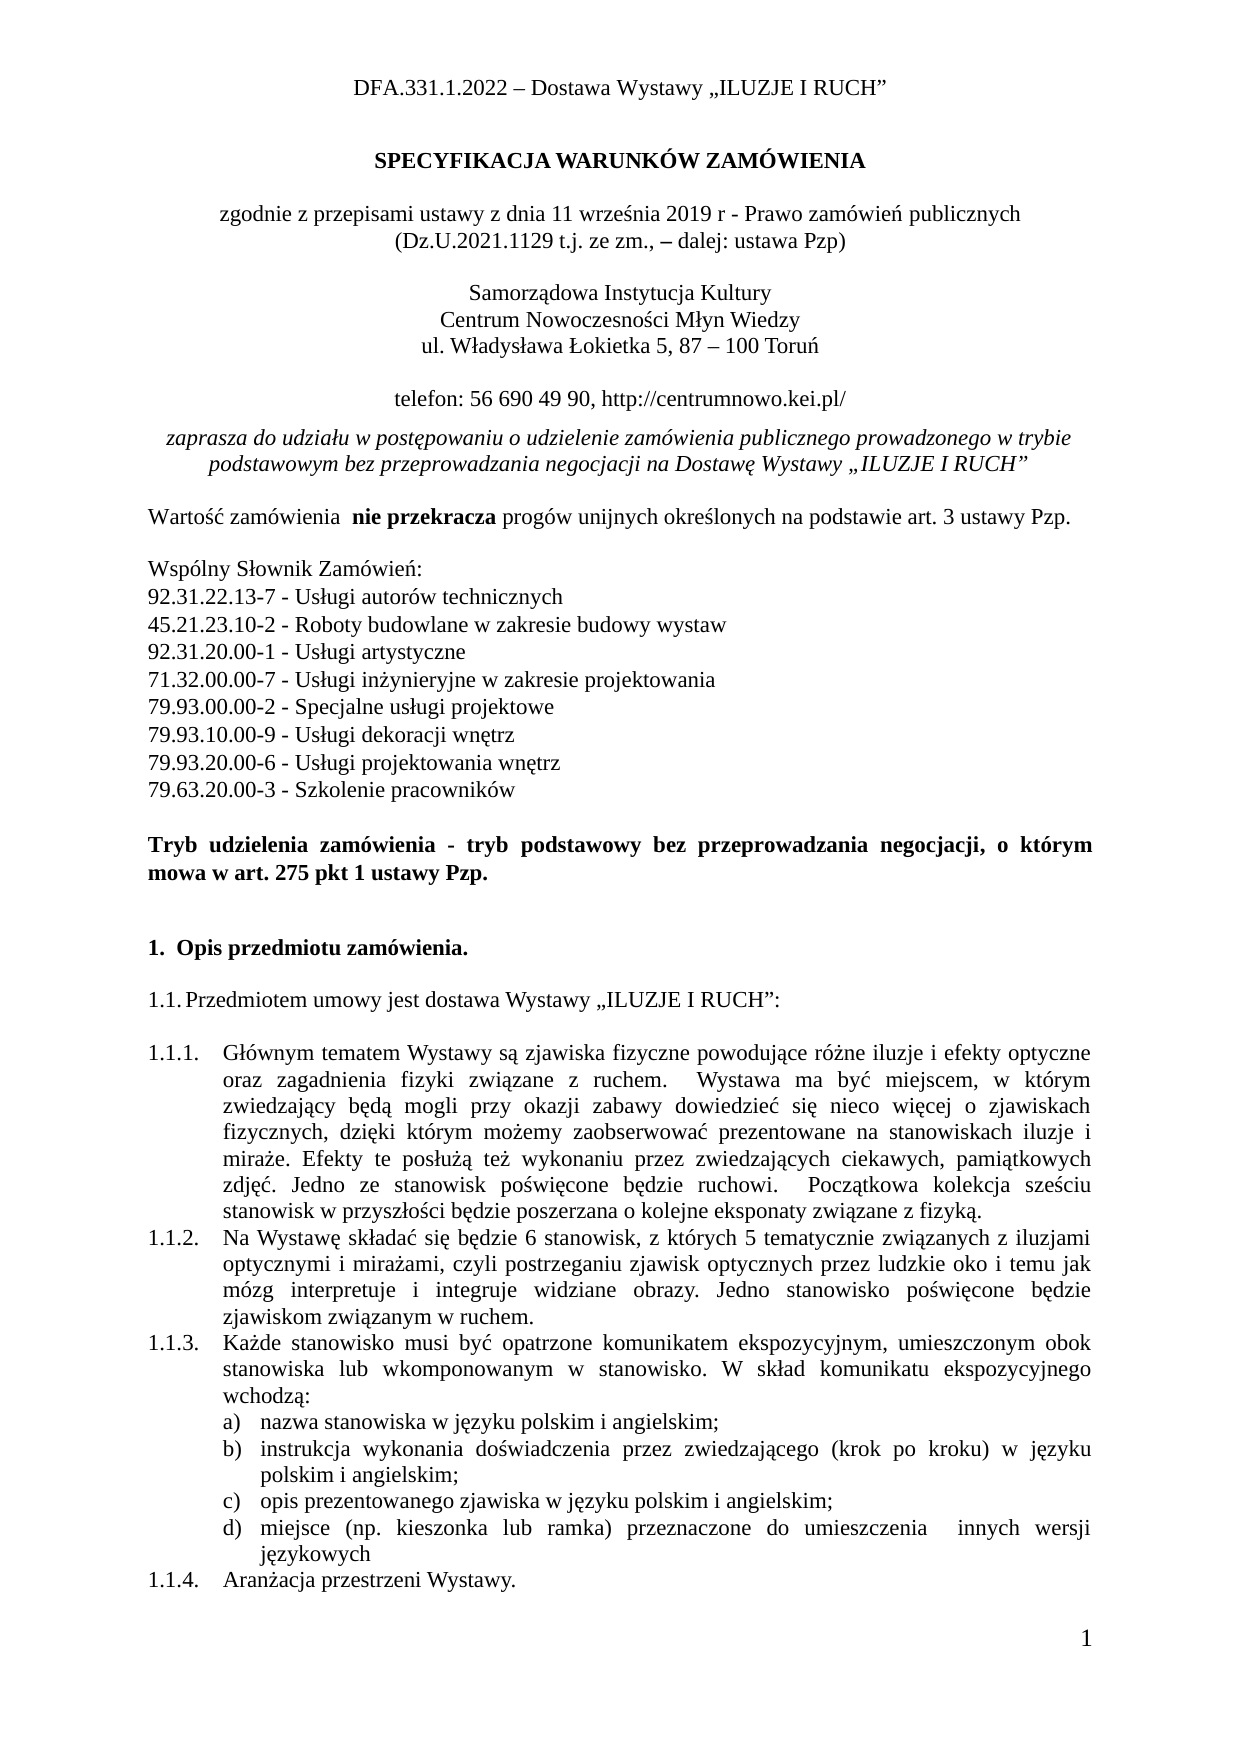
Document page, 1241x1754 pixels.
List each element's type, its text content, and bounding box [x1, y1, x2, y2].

text SPECYFIKACJA WARUNKÓW ZAMÓWIENIA [148, 148, 1093, 174]
text 71.32.00.00-7 - Usługi inżynieryjne w zakresie projektowania [148, 666, 1093, 692]
text 79.93.00.00-2 - Specjalne usługi projektowe [148, 693, 1093, 720]
text Tryb udzielenia zamówienia - tryb podstawowy bez przeprowadzania negocjacji, o którym mowa w art. 275 pkt 1 ustawy Pzp. [148, 831, 1093, 885]
list miejsce (np. kieszonka lub ramka) przeznaczone do umieszczenia innych wersji językowych [223, 1514, 1093, 1566]
list Przedmiotem umowy jest dostawa Wystawy „ILUZJE I RUCH”: [148, 987, 1093, 1013]
text zaprasza do udziału w postępowaniu o udzielenie zamówienia publicznego prowadzonego w trybie podstawowym bez przeprowadzania negocjacji na Dostawę Wystawy „ILUZJE I RUCH” [148, 424, 1093, 476]
list instrukcja wykonania doświadczenia przez zwiedzającego (krok po kroku) w języku polskim i angielskim; [223, 1434, 1093, 1487]
list Na Wystawę składać się będzie 6 stanowisk, z których 5 tematycznie związanych z iluzjami optycznymi i mirażami, czyli postrzeganiu zjawisk optycznych przez ludzkie oko i temu jak mózg interpretuje i integruje widziane obrazy. Jedno stanowisko poświęcone będzie zjawiskom związanym w ruchem. [148, 1224, 1093, 1329]
text 79.93.20.00-6 - Usługi projektowania wnętrz [148, 749, 1093, 775]
text telefon: 56 690 49 90, http://centrumnowo.kei.pl/ [148, 385, 1093, 411]
list nazwa stanowiska w języku polskim i angielskim; [223, 1408, 1093, 1434]
text Samorządowa Instytucja Kultury [148, 279, 1093, 306]
list 1. Opis przedmiotu zamówienia. [148, 934, 1093, 960]
list Każde stanowisko musi być opatrzone komunikatem ekspozycyjnym, umieszczonym obok stanowiska lub wkomponowanym w stanowisko. W skład komunikatu ekspozycyjnego wchodzą: [148, 1329, 1093, 1408]
text ul. Władysława Łokietka 5, 87 – 100 Toruń [148, 332, 1093, 358]
text zgodnie z przepisami ustawy z dnia 11 września 2019 r - Prawo zamówień publicznych [148, 200, 1093, 227]
list Głównym tematem Wystawy są zjawiska fizyczne powodujące różne iluzje i efekty optyczne oraz zagadnienia fizyki związane z ruchem. Wystawa ma być miejscem, w którym zwiedzający będą mogli przy okazji zabawy dowiedzieć się nieco więcej o zjawiskach fizycznych, dzięki którym możemy zaobserwować prezentowane na stanowiskach iluzje i miraże. Efekty te posłużą też wykonaniu przez zwiedzających ciekawych, pamiątkowych zdjęć. Jedno ze stanowisk poświęcone będzie ruchowi. Początkowa kolekcja sześciu stanowisk w przyszłości będzie poszerzana o kolejne eksponaty związane z fizyką. [148, 1039, 1093, 1224]
text 79.63.20.00-3 - Szkolenie pracowników [148, 776, 1093, 803]
text 79.93.10.00-9 - Usługi dekoracji wnętrz [148, 721, 1093, 747]
text Wspólny Słownik Zamówień: [148, 555, 1093, 582]
text Wartość zamówienia nie przekracza progów unijnych określonych na podstawie art. 3 ustawy Pzp. [148, 503, 1093, 529]
text 92.31.22.13-7 - Usługi autorów technicznych [148, 583, 1093, 609]
text Centrum Nowoczesności Młyn Wiedzy [148, 306, 1093, 332]
text 92.31.20.00-1 - Usługi artystyczne [148, 638, 1093, 664]
text (Dz.U.2021.1129 t.j. ze zm., – dalej: ustawa Pzp) [148, 227, 1093, 253]
list opis prezentowanego zjawiska w języku polskim i angielskim; [223, 1487, 1093, 1514]
list Aranżacja przestrzeni Wystawy. [148, 1566, 1093, 1593]
text 45.21.23.10-2 - Roboty budowlane w zakresie budowy wystaw [148, 611, 1093, 637]
